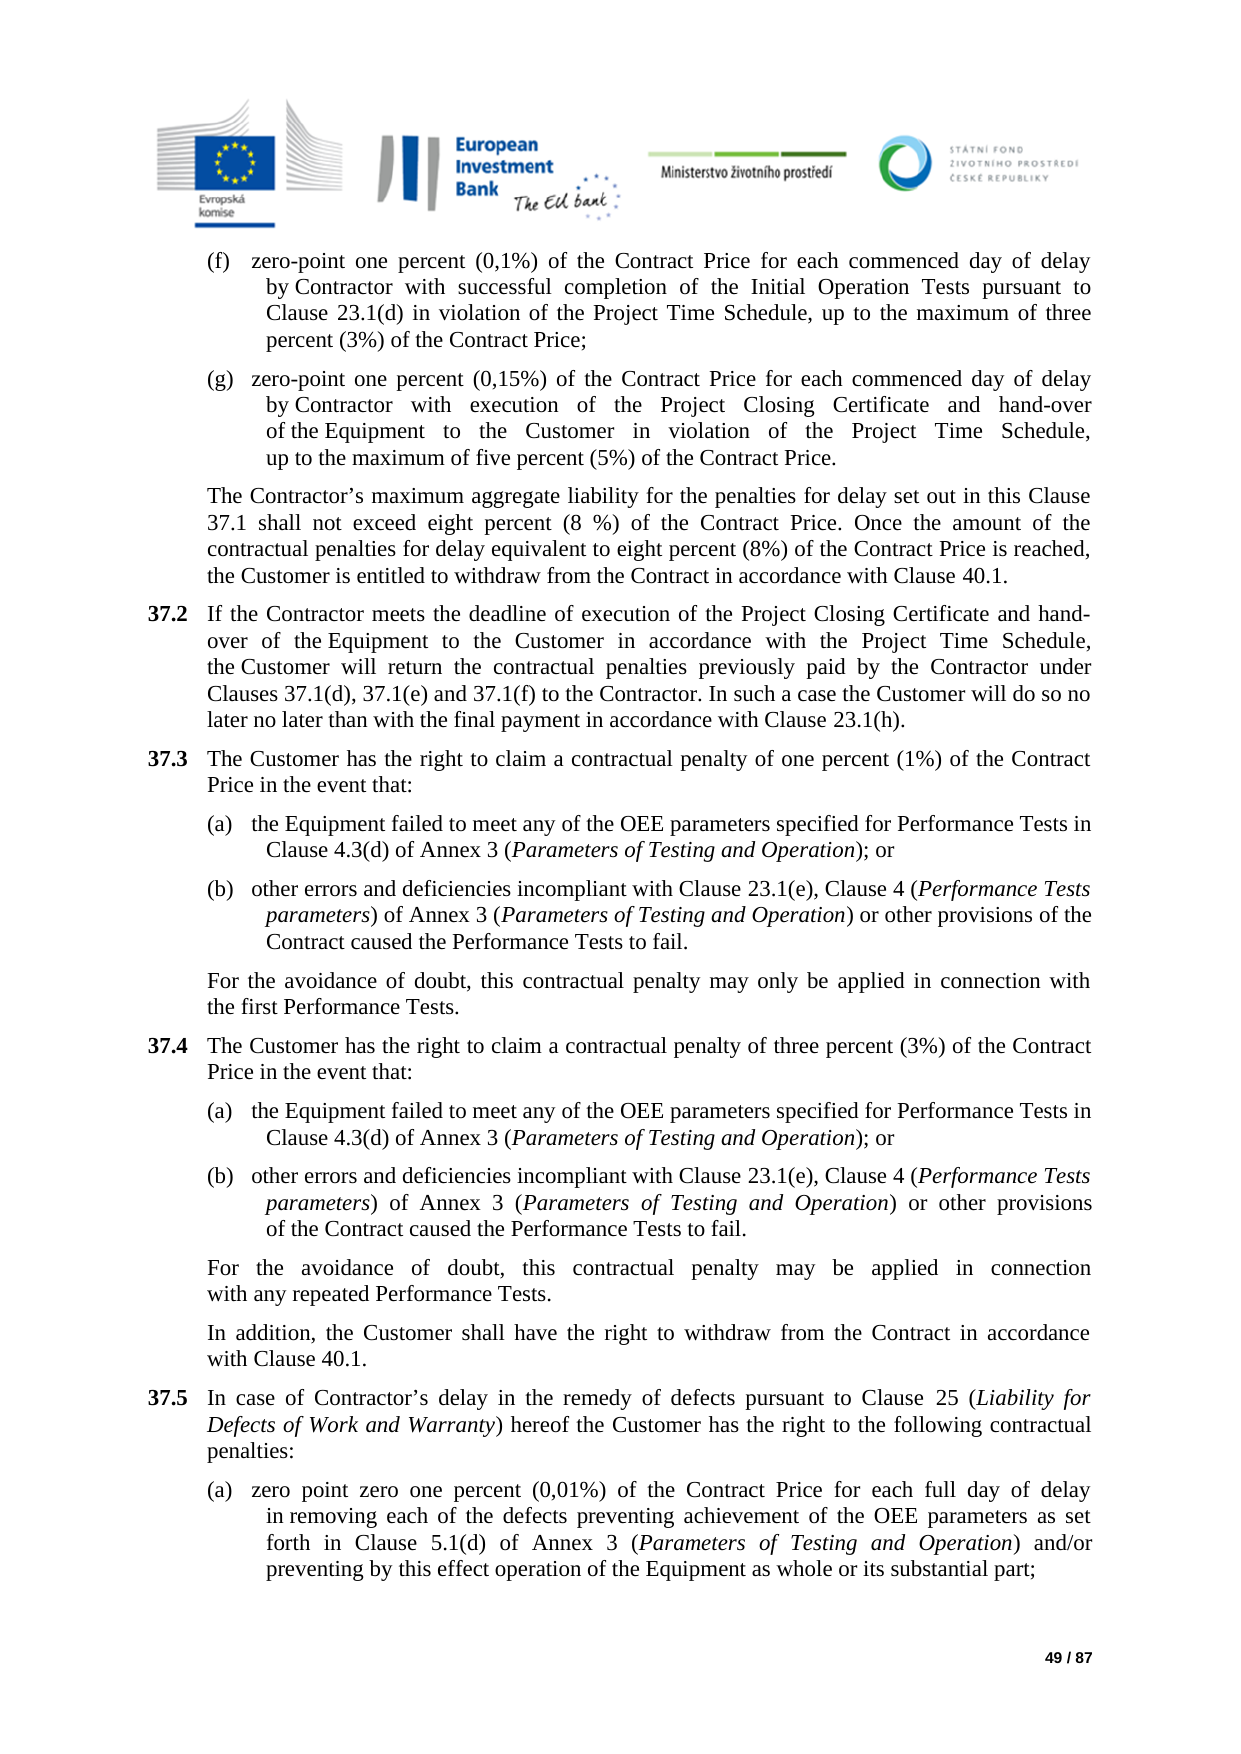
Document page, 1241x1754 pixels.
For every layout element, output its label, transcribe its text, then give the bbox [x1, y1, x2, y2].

text the Equipment failed to meet any of the OEE parameters specified for Performance Tests in Clause 4.3(d) of Annex 3 (Parameters of Testing and Operation); or [207, 810, 1092, 863]
text For the avoidance of doubt, this contractual penalty may only be applied in connection with the first Performance Tests. [207, 967, 1092, 1019]
text zero point zero one percent (0,01%) of the Contract Price for each full day of delay in removing each of the defects preventing achievement of the OEE parameters as set forth in Clause 5.1(d) of Annex 3 (Parameters of Testing and Operation) and/or preventing by this effect operation of the Equipment as whole or its substantial part; [207, 1476, 1092, 1581]
text The Customer has the right to claim a contractual penalty of three percent (3%) of the Contract Price in the event that: [148, 1032, 1092, 1085]
text zero-point one percent (0,1%) of the Contract Price for each commenced day of delay by Contractor with successful completion of the Initial Operation Tests pursuant to Clause 23.1(d) in violation of the Project Time Schedule, up to the maximum of three percent (3%) of the Contract Price; [207, 247, 1092, 352]
text other errors and deficiencies incompliant with Clause 23.1(e), Clause 4 (Performance Tests parameters) of Annex 3 (Parameters of Testing and Operation) or other provisions of the Contract caused the Performance Tests to fail. [207, 875, 1092, 954]
picture [147, 87, 1093, 235]
text In addition, the Customer shall have the right to withdraw from the Contract in accordance with Clause 40.1. [207, 1319, 1092, 1372]
text For the avoidance of doubt, this contractual penalty may be applied in connection with any repeated Performance Tests. [207, 1254, 1092, 1307]
text The Customer has the right to claim a contractual penalty of one percent (1%) of the Contract Price in the event that: [148, 745, 1092, 797]
text If the Contractor meets the deadline of execution of the Project Closing Certificate and hand-over of the Equipment to the Customer in accordance with the Project Time Schedule, the Customer will return the contractual penalties previously paid by the Contractor under Clauses 37.1(d), 37.1(e) and 37.1(f) to the Contractor. In such a case the Customer will do so no later no later than with the final payment in accordance with Clause 23.1(h). [148, 601, 1092, 732]
text the Equipment failed to meet any of the OEE parameters specified for Performance Tests in Clause 4.3(d) of Annex 3 (Parameters of Testing and Operation); or [207, 1097, 1092, 1150]
text other errors and deficiencies incompliant with Clause 23.1(e), Clause 4 (Performance Tests parameters) of Annex 3 (Parameters of Testing and Operation) or other provisions of the Contract caused the Performance Tests to fail. [207, 1162, 1092, 1241]
text The Contractor’s maximum aggregate liability for the penalties for delay set out in this Clause 37.1 shall not exceed eight percent (8 %) of the Contract Price. Once the amount of the contractual penalties for delay equivalent to eight percent (8%) of the Contract Price is reached, the Customer is entitled to withdraw from the Contract in accordance with Clause 40.1. [207, 483, 1092, 588]
text zero-point one percent (0,15%) of the Contract Price for each commenced day of delay by Contractor with execution of the Project Closing Certificate and hand-over of the Equipment to the Customer in violation of the Project Time Schedule, up to the maximum of five percent (5%) of the Contract Price. [207, 365, 1092, 470]
text In case of Contractor’s delay in the remedy of defects pursuant to Clause 25 (Liability for Defects of Work and Warranty) hereof the Customer has the right to the following contractual penalties: [148, 1384, 1092, 1463]
